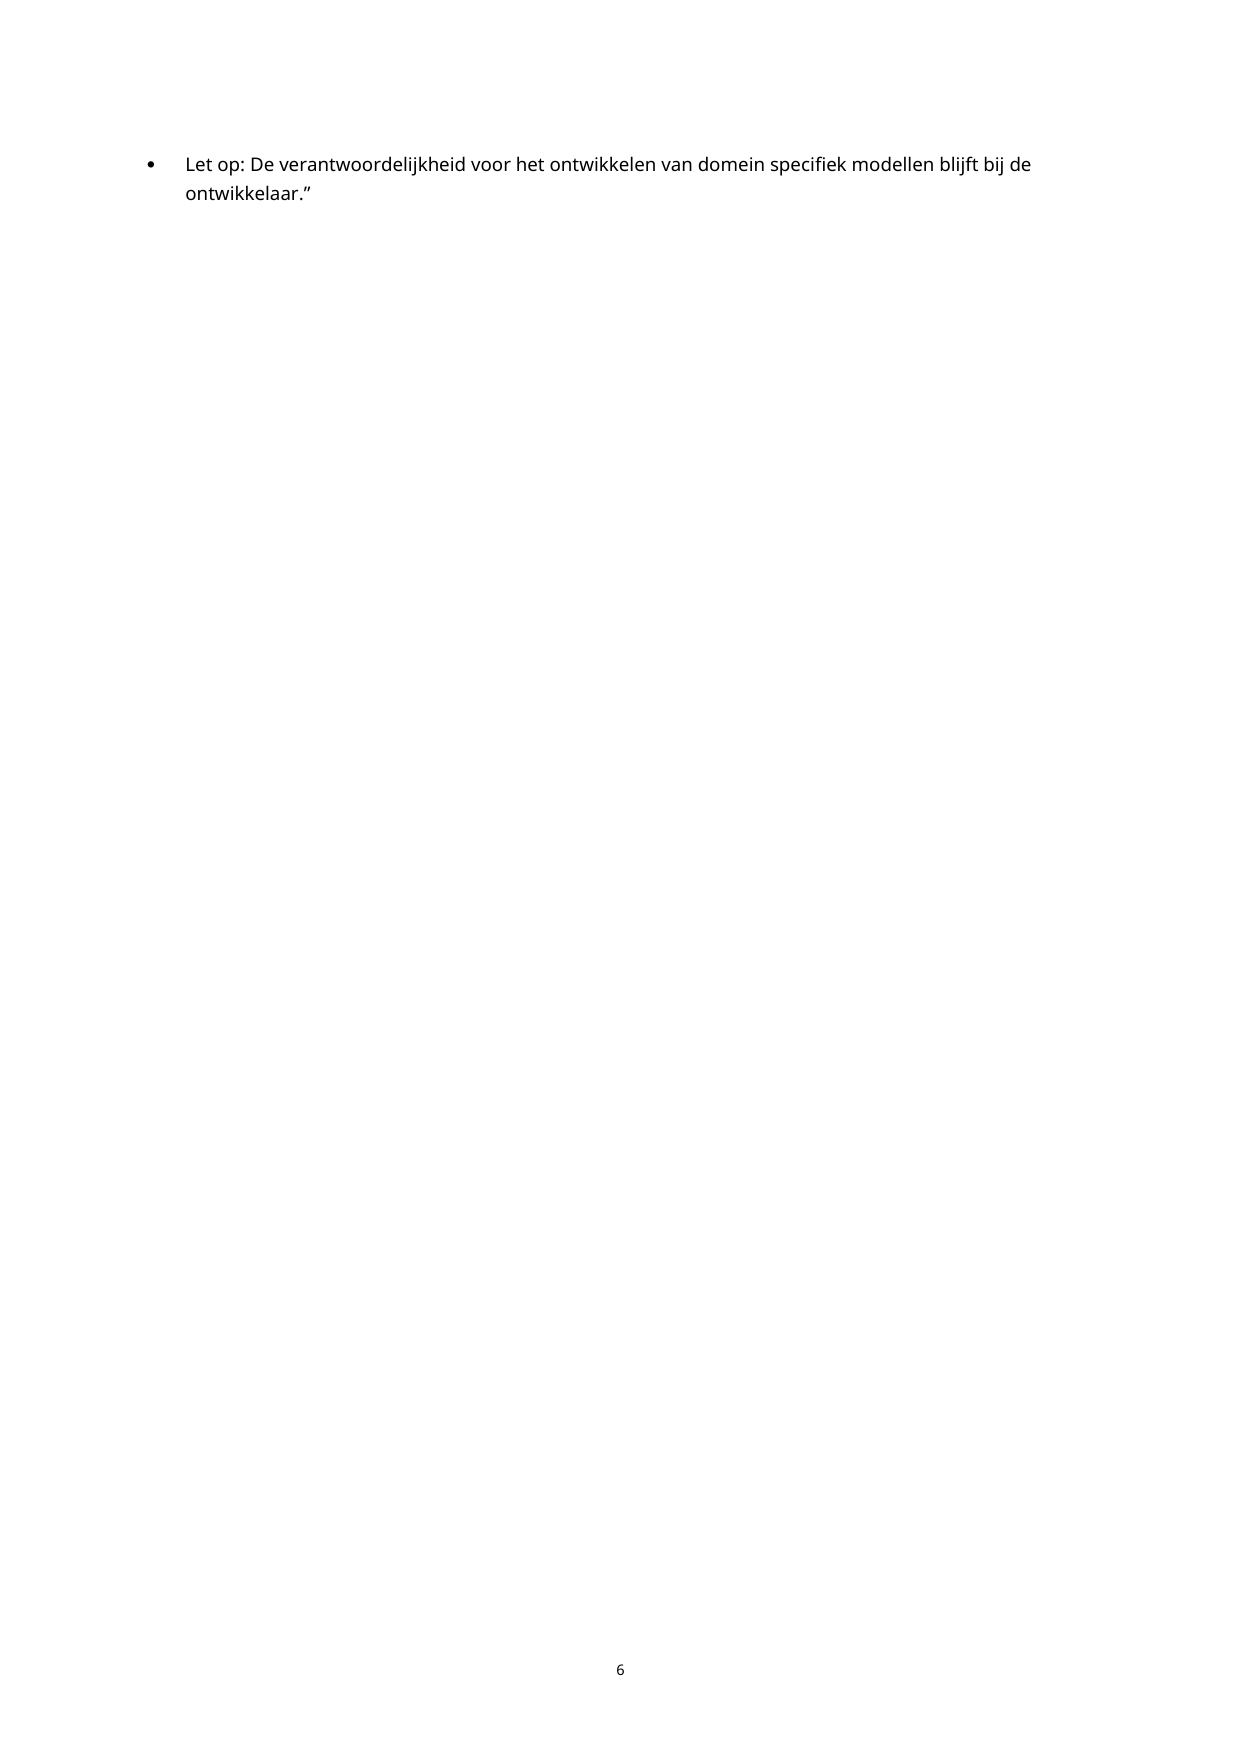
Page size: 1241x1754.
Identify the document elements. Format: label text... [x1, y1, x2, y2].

list Let op: De verantwoordelijkheid voor het ontwikkelen van domein specifiek modellen blijft bij de ontwikkelaar.” [148, 148, 1092, 206]
